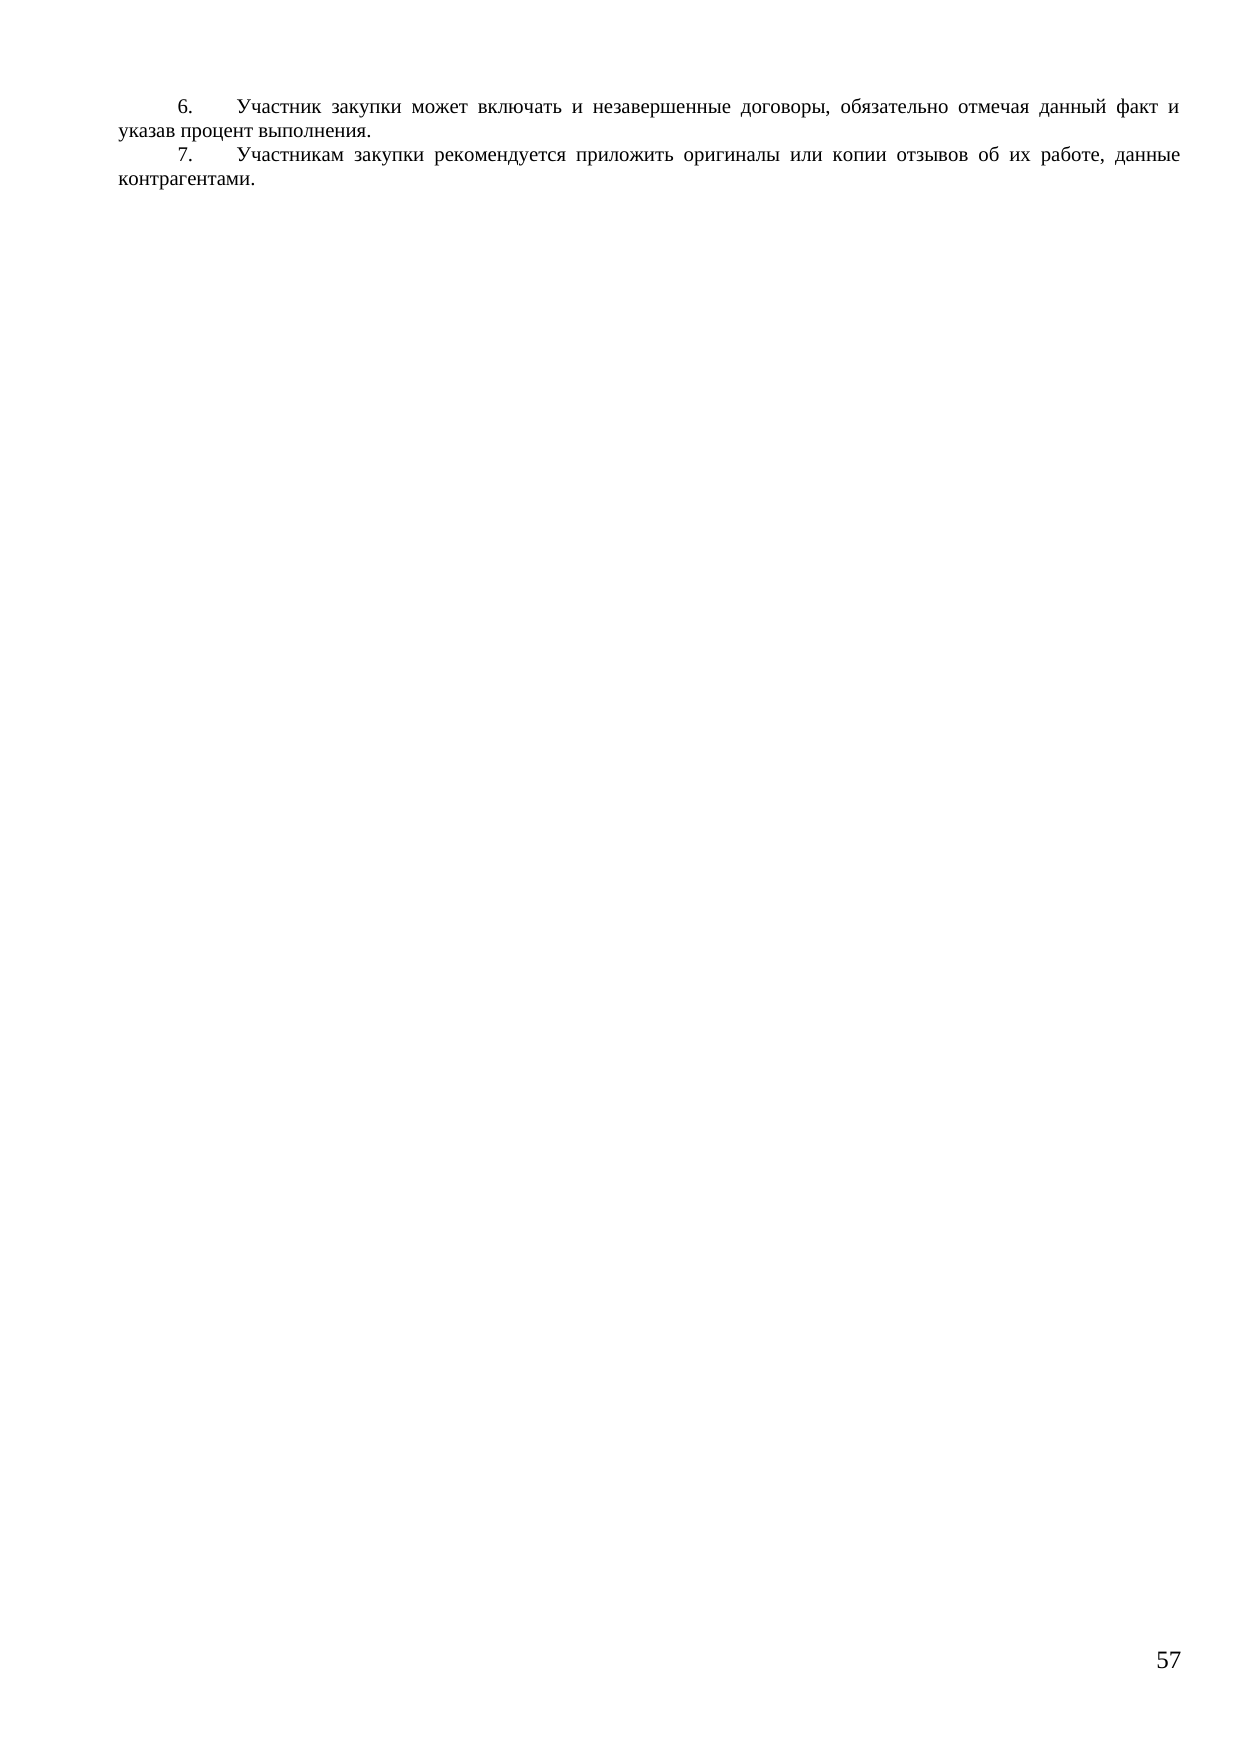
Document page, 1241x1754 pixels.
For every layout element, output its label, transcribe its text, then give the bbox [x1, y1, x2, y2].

list Участник закупки может включать и незавершенные договоры, обязательно отмечая данный факт и указав процент выполнения. [118, 94, 1181, 142]
list Участникам закупки рекомендуется приложить оригиналы или копии отзывов об их работе, данные контрагентами. [118, 142, 1181, 190]
